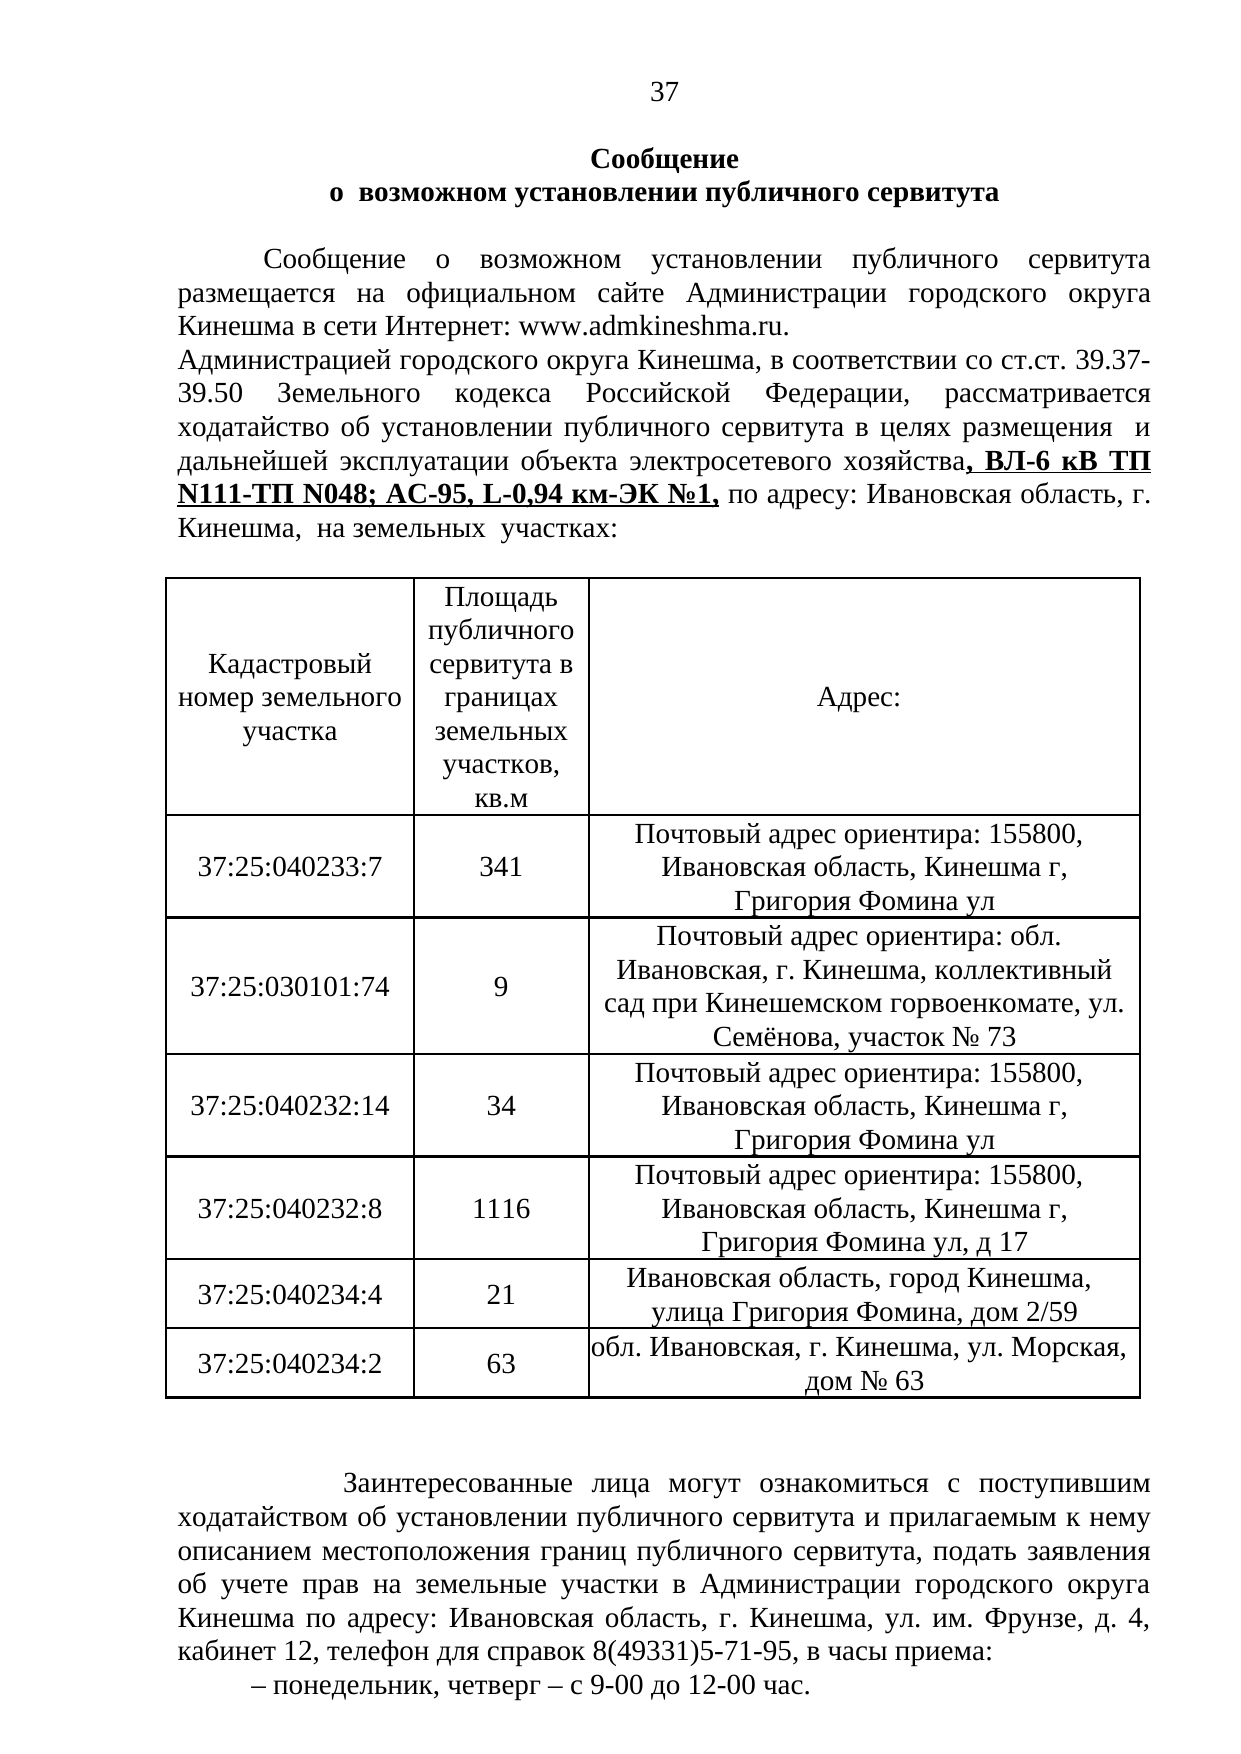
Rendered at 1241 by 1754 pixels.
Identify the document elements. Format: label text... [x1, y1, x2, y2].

table_cell Ивановская область, город Кинешма, улица Григория Фомина, дом 2/59 [590, 1260, 1139, 1327]
table_cell 21 [415, 1260, 588, 1327]
table_cell 34 [415, 1055, 588, 1155]
text Сообщение о возможном установлении публичного сервитута размещается на официальном сайте Администрации городского округа Кинешма в сети Интернет: www.admkineshma.ru. [177, 241, 1152, 342]
table_cell Почтовый адрес ориентира: обл. Ивановская, г. Кинешма, коллективный сад при Кинешемском горвоенкомате, ул. Семёнова, участок № 73 [590, 919, 1139, 1053]
table_cell 37:25:040233:7 [167, 816, 413, 916]
table_cell Почтовый адрес ориентира: 155800, Ивановская область, Кинешма г, Григория Фомина ул [590, 1055, 1139, 1155]
table_cell 1116 [415, 1158, 588, 1258]
text Заинтересованные лица могут ознакомиться с поступившим ходатайством об установлении публичного сервитута и прилагаемым к нему описанием местоположения границ публичного сервитута, подать заявления об учете прав на земельные участки в Администрации городского округа Кинешма по адресу: Ивановская область, г. Кинешма, ул. им. Фрунзе, д. 4, кабинет 12, телефон для справок 8(49331)5-71-95, в часы приема: [177, 1466, 1152, 1667]
table_cell 63 [415, 1329, 588, 1396]
table_cell 37:25:040234:4 [167, 1260, 413, 1327]
table_header Адрес: [590, 579, 1139, 814]
table_cell обл. Ивановская, г. Кинешма, ул. Морская, дом № 63 [590, 1329, 1139, 1396]
text Администрацией городского округа Кинешма, в соответствии со ст.ст. 39.37-39.50 Земельного кодекса Российской Федерации, рассматривается ходатайство об установлении публичного сервитута в целях размещения и дальнейшей эксплуатации объекта электросетевого хозяйства, ВЛ-6 кВ ТП N111-ТП N048; АС-95, L-0,94 км-ЭК №1, по адресу: Ивановская область, г. Кинешма, на земельных участках: [177, 342, 1152, 543]
table_cell 37:25:040234:2 [167, 1329, 413, 1396]
text Сообщение [177, 141, 1152, 174]
text – понедельник, четверг – с 9-00 до 12-00 час. [177, 1667, 1152, 1700]
table_cell 37:25:030101:74 [167, 919, 413, 1053]
table_cell Почтовый адрес ориентира: 155800, Ивановская область, Кинешма г, Григория Фомина ул [590, 816, 1139, 916]
table_cell Почтовый адрес ориентира: 155800, Ивановская область, Кинешма г, Григория Фомина ул, д 17 [590, 1158, 1139, 1258]
table_header Площадь публичного сервитута в границах земельных участков, кв.м [415, 579, 588, 814]
table_cell 37:25:040232:14 [167, 1055, 413, 1155]
table_cell 341 [415, 816, 588, 916]
table_header Кадастровый номер земельного участка [167, 579, 413, 814]
text о возможном установлении публичного сервитута [177, 174, 1152, 208]
table_cell 37:25:040232:8 [167, 1158, 413, 1258]
table_cell 9 [415, 919, 588, 1053]
